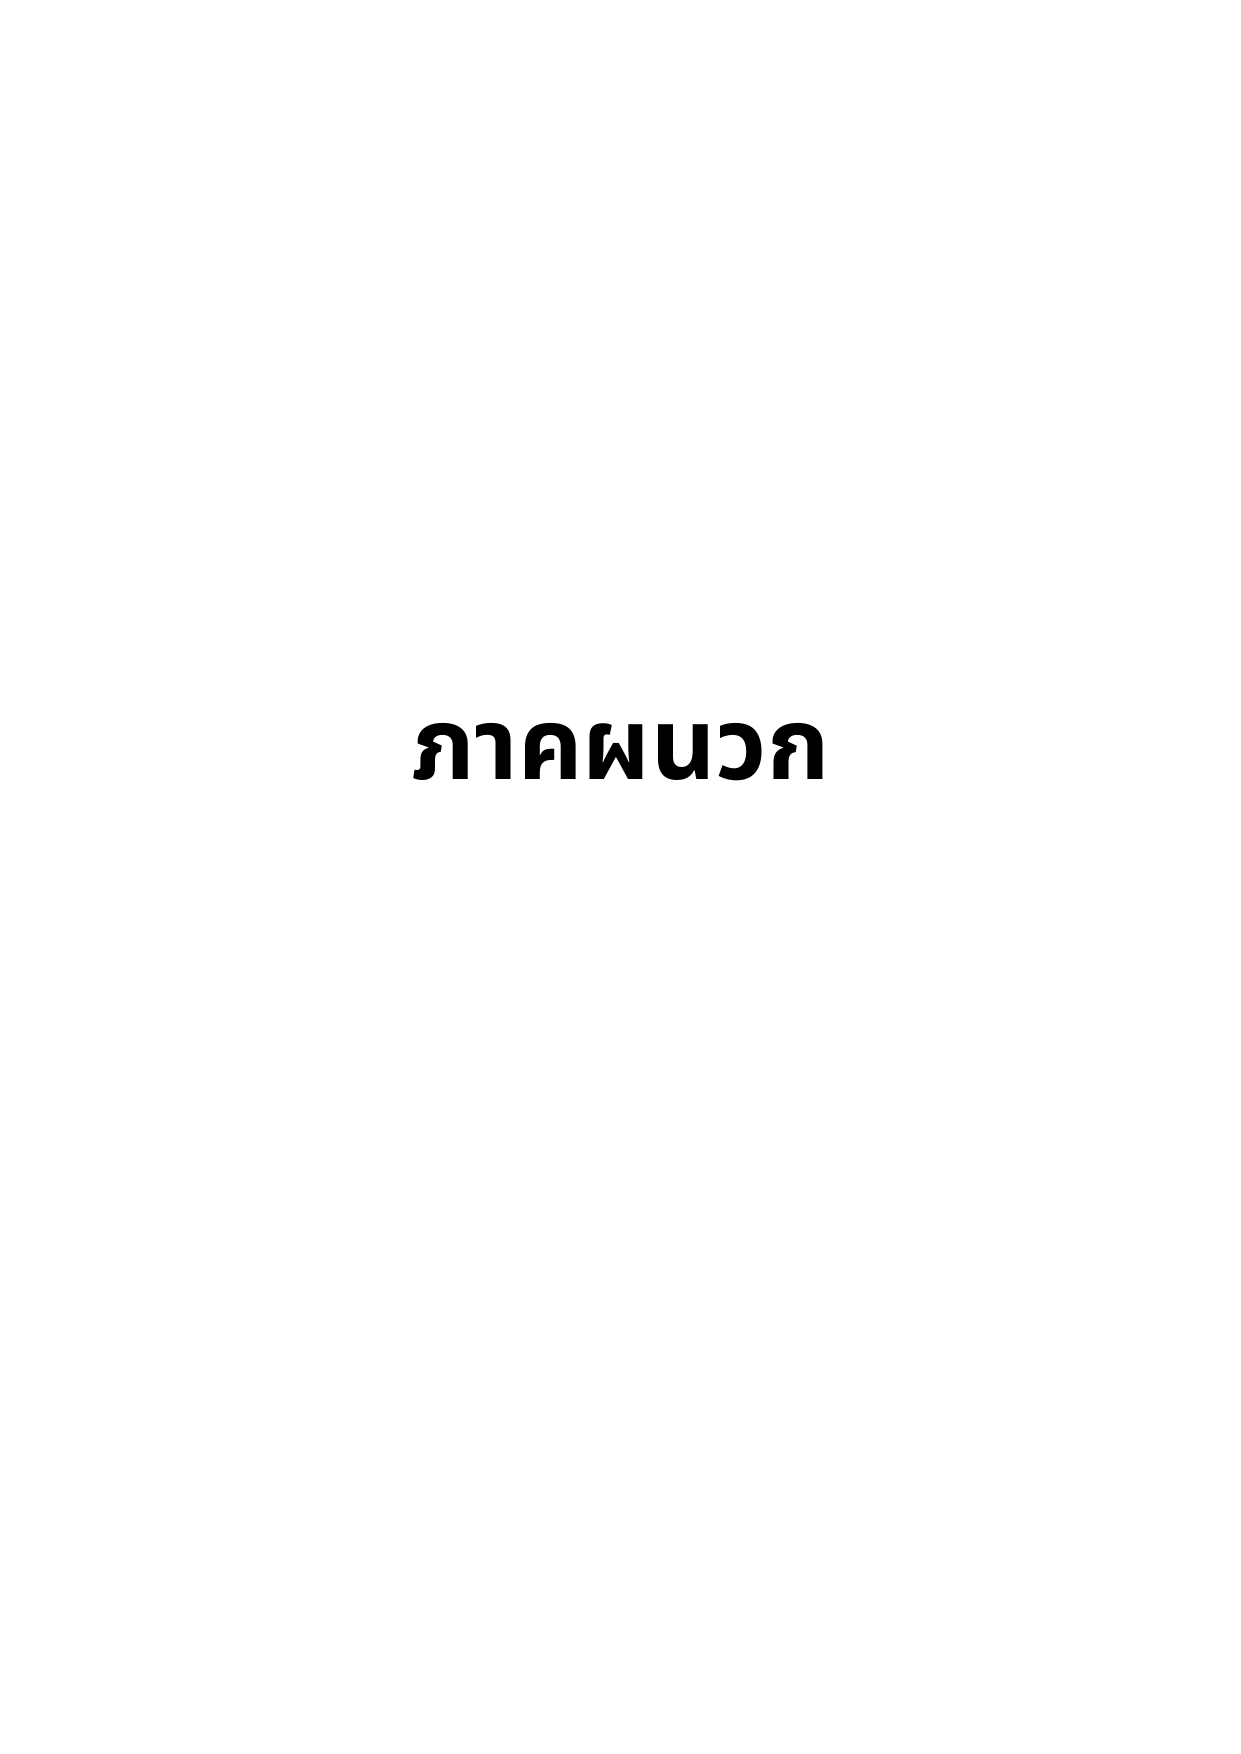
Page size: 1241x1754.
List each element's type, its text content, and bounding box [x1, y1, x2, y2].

text ภาคผนวก [150, 673, 1090, 825]
